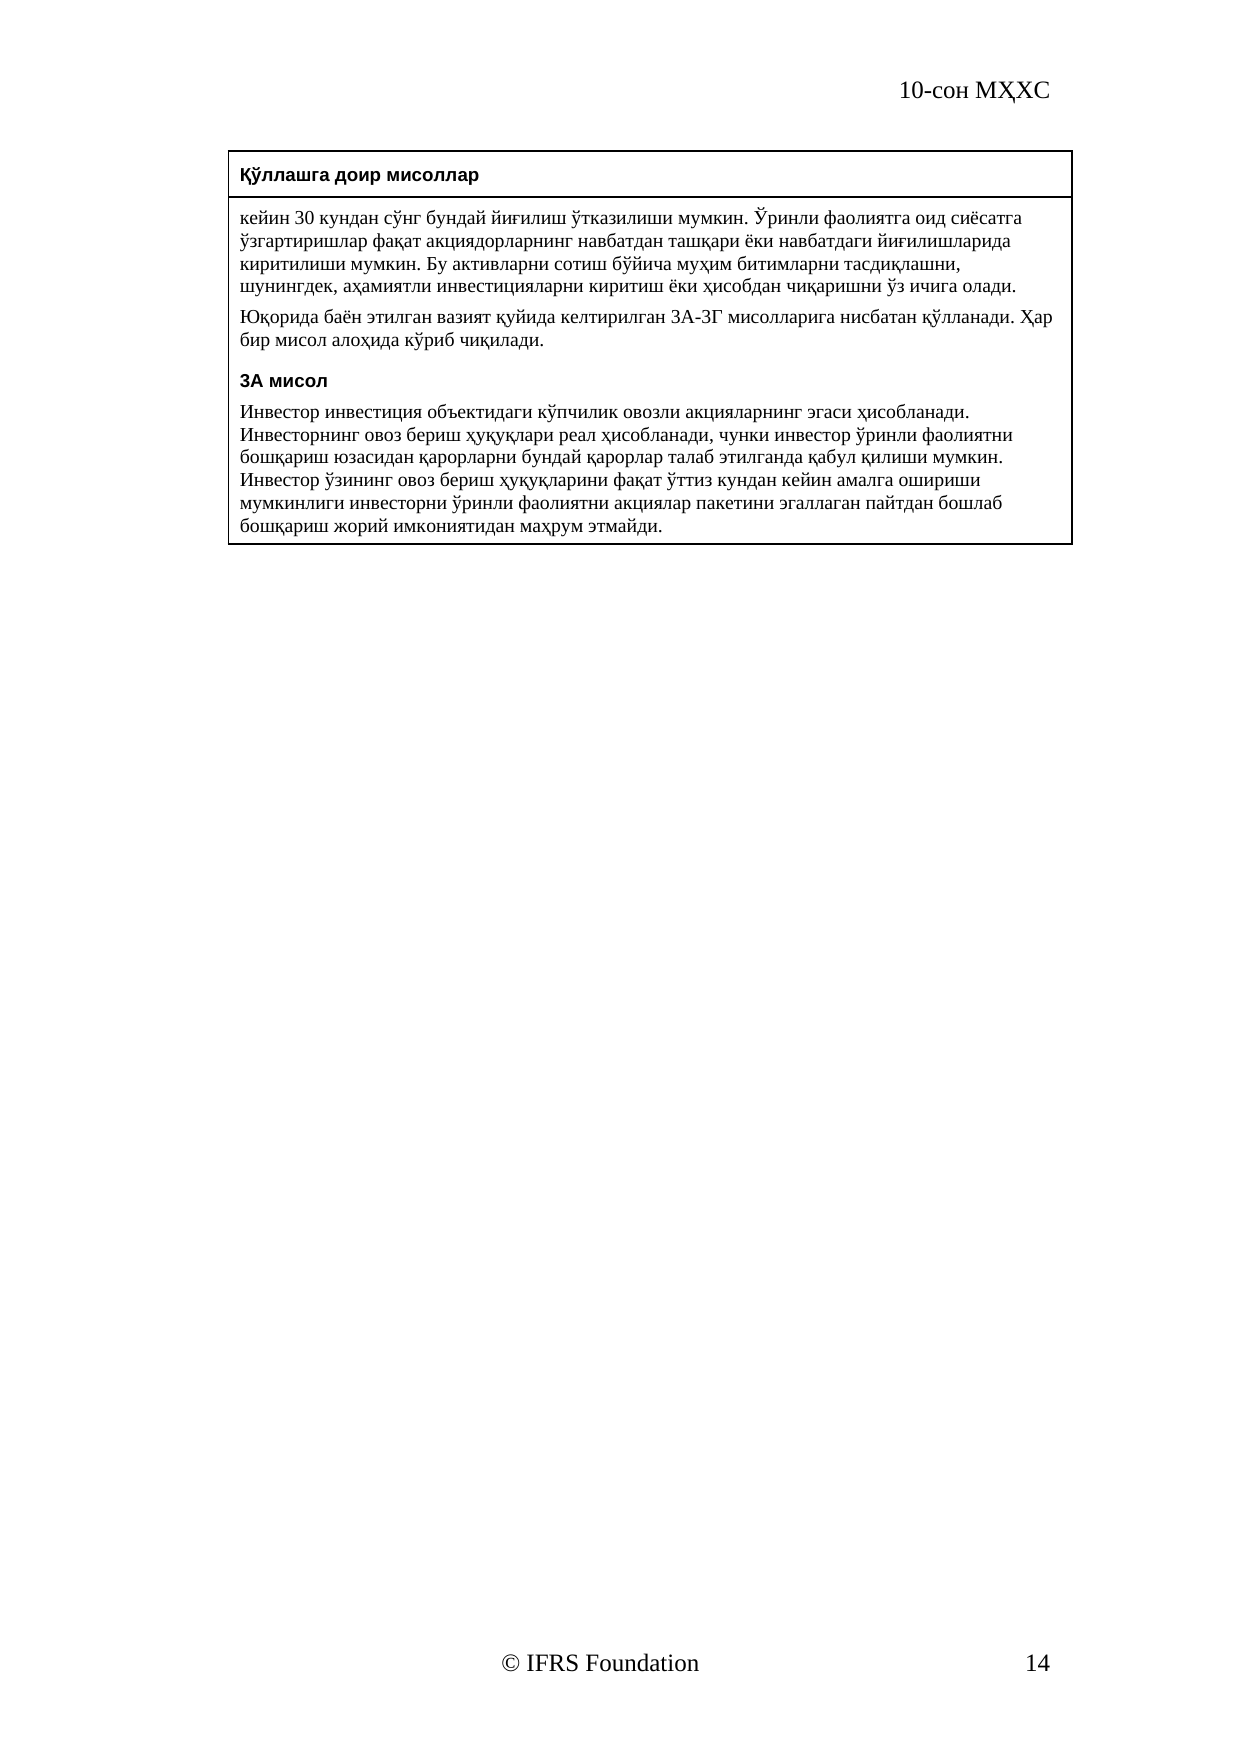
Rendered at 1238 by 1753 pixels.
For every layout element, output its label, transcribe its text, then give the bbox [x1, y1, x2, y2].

table_header Қўллашга доир мисоллар [229, 152, 1071, 196]
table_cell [229, 198, 1071, 357]
table_cell 3A мисол Инвестор инвестиция объектидаги кўпчилик овозли акцияларнинг эгаси ҳисобланади. Инвесторнинг овоз бериш ҳуқуқлари реал ҳисобланади, чунки инвестор ўринли фаолиятни бошқариш юзасидан қарорларни бундай қарорлар талаб этилганда қабул қилиши мумкин. Инвестор ўзининг овоз бериш ҳуқуқларини фақат ўттиз кундан кейин амалга ошириши мумкинлиги инвесторни ўринли фаолиятни акциялар пакетини эгаллаган пайтдан бошлаб бошқариш жорий имкониятидан маҳрум этмайди. [229, 358, 1071, 543]
